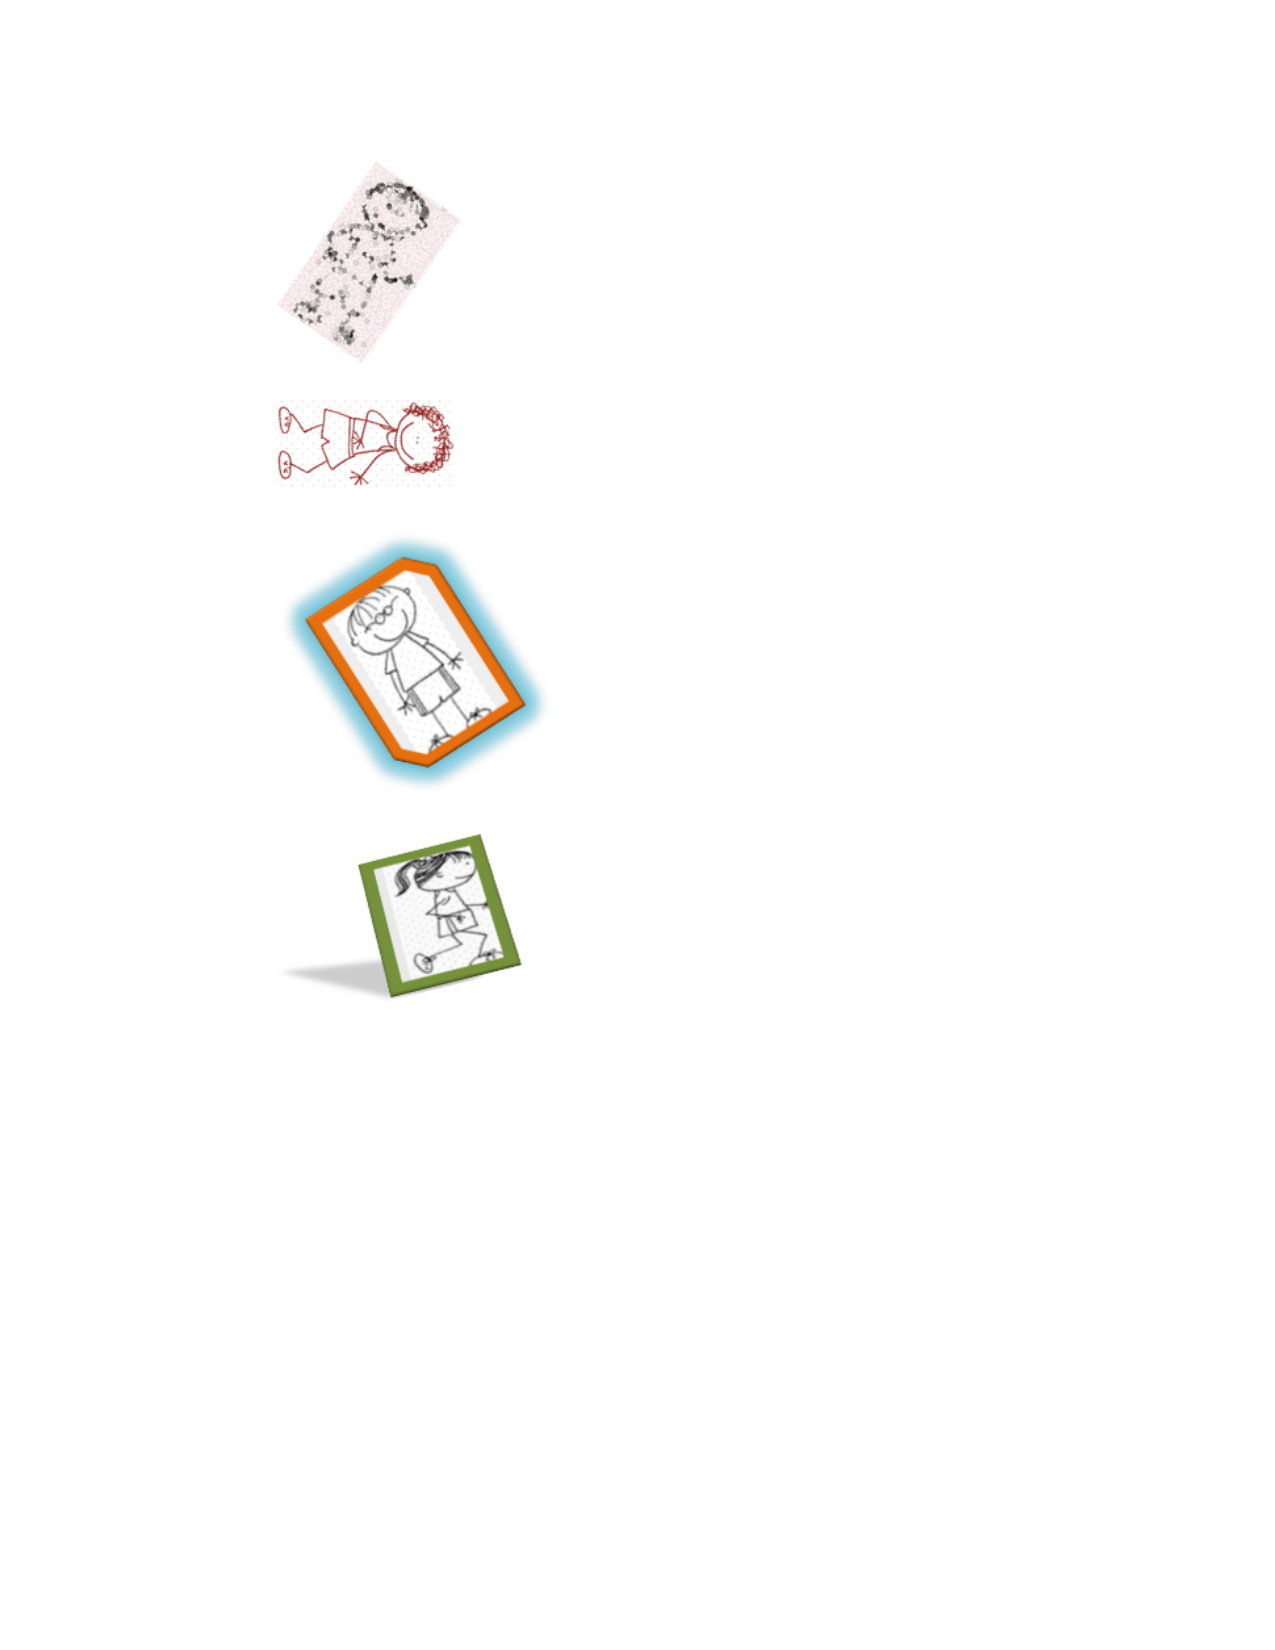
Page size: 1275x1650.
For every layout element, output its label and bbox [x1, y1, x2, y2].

picture [150, 150, 766, 1064]
